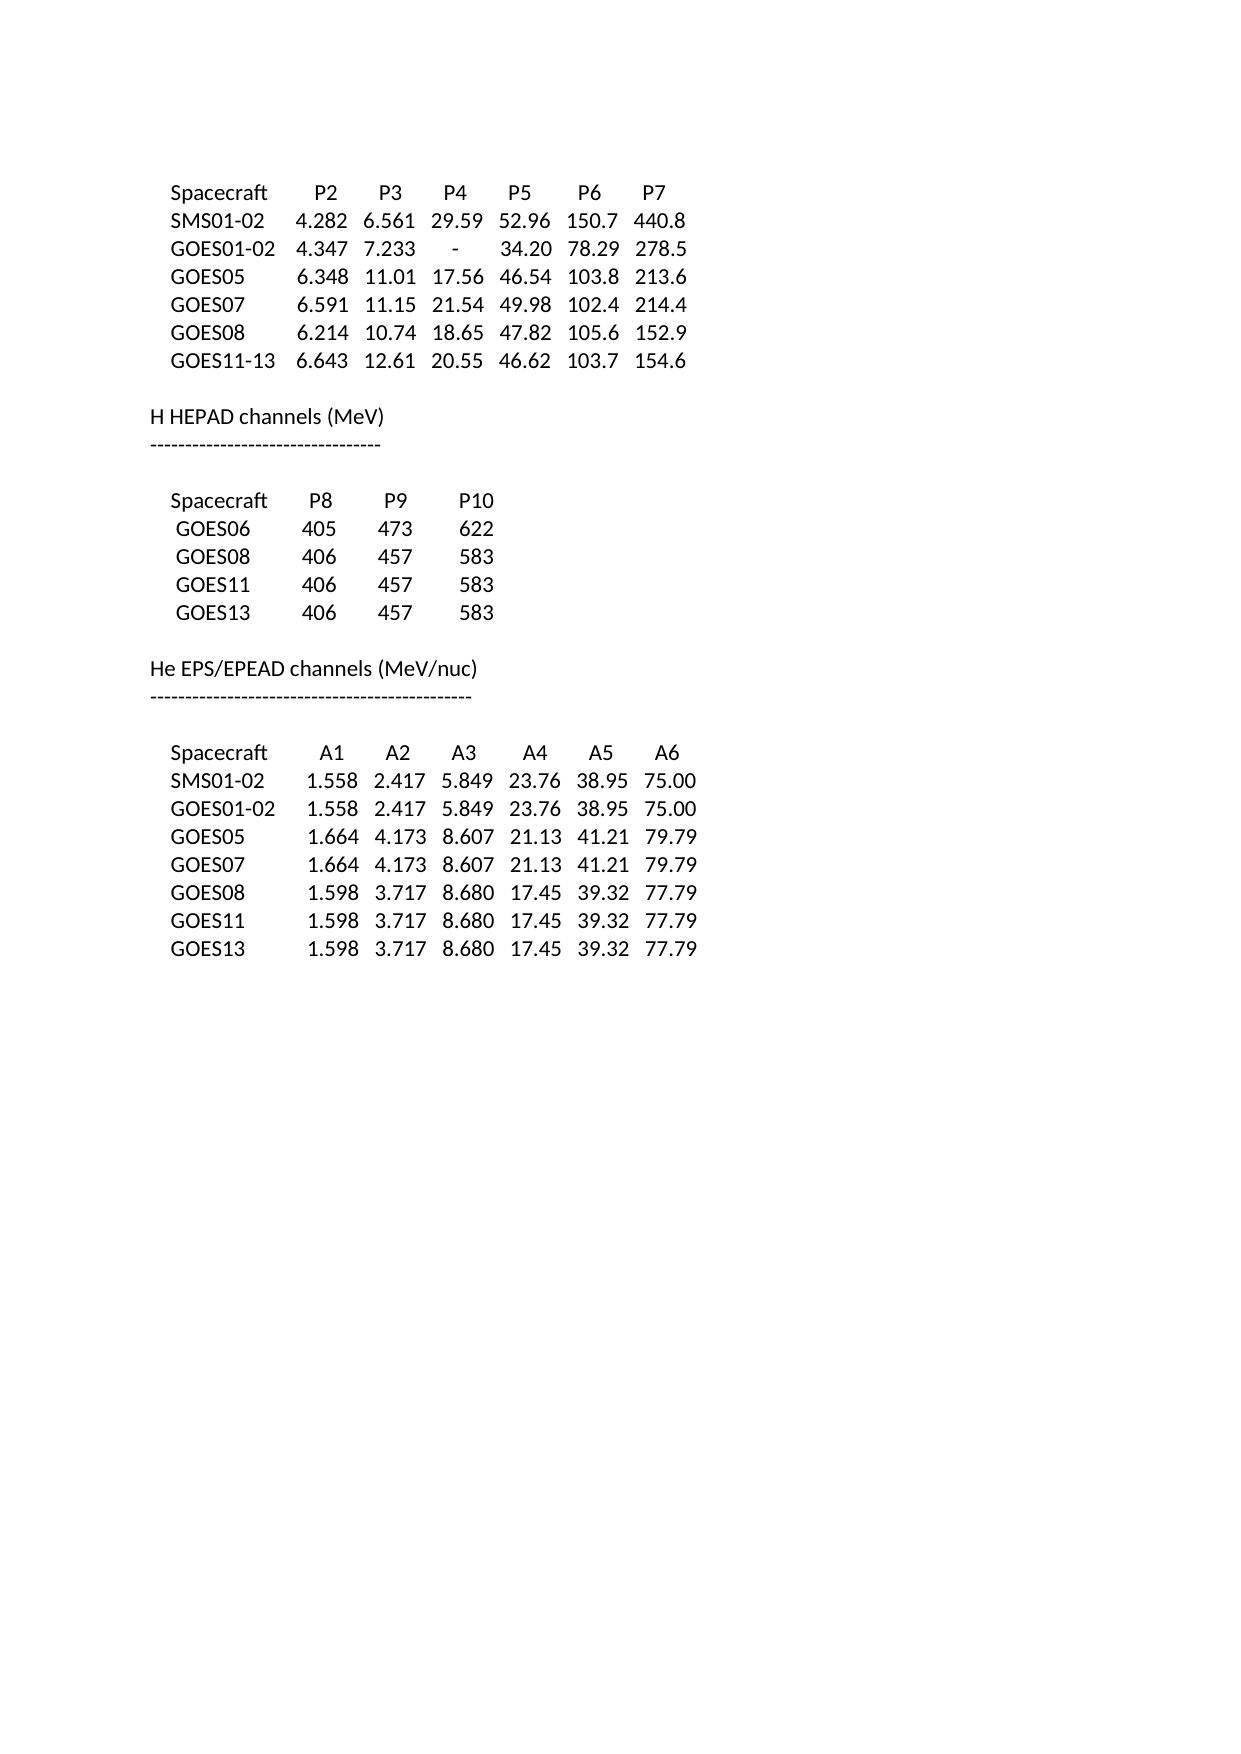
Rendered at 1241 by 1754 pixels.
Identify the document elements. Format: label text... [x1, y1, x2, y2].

text GOES08 1.598 3.717 8.680 17.45 39.32 77.79 [150, 878, 1090, 907]
text GOES07 6.591 11.15 21.54 49.98 102.4 214.4 [150, 290, 1090, 318]
text SMS01-02 1.558 2.417 5.849 23.76 38.95 75.00 [150, 766, 1090, 794]
text GOES01-02 1.558 2.417 5.849 23.76 38.95 75.00 [150, 794, 1090, 822]
text GOES06 405 473 622 [150, 514, 1090, 542]
text GOES05 6.348 11.01 17.56 46.54 103.8 213.6 [150, 262, 1090, 290]
text GOES08 406 457 583 [150, 542, 1090, 570]
text Spacecraft P8 P9 P10 [150, 486, 1090, 514]
text GOES01-02 4.347 7.233 - 34.20 78.29 278.5 [150, 234, 1090, 262]
text Spacecraft P2 P3 P4 P5 P6 P7 [150, 178, 1090, 206]
text GOES08 6.214 10.74 18.65 47.82 105.6 152.9 [150, 318, 1090, 346]
text GOES13 1.598 3.717 8.680 17.45 39.32 77.79 [150, 934, 1090, 963]
text GOES11-13 6.643 12.61 20.55 46.62 103.7 154.6 [150, 346, 1090, 374]
text GOES11 1.598 3.717 8.680 17.45 39.32 77.79 [150, 907, 1090, 934]
text GOES05 1.664 4.173 8.607 21.13 41.21 79.79 [150, 822, 1090, 851]
text He EPS/EPEAD channels (MeV/nuc) [150, 654, 1090, 682]
text H HEPAD channels (MeV) [150, 402, 1090, 430]
text SMS01-02 4.282 6.561 29.59 52.96 150.7 440.8 [150, 206, 1090, 234]
text ---------------------------------------------- [150, 682, 1090, 710]
text GOES13 406 457 583 [150, 598, 1090, 626]
text --------------------------------- [150, 430, 1090, 458]
text Spacecraft A1 A2 A3 A4 A5 A6 [150, 738, 1090, 766]
text GOES11 406 457 583 [150, 570, 1090, 598]
text GOES07 1.664 4.173 8.607 21.13 41.21 79.79 [150, 851, 1090, 878]
